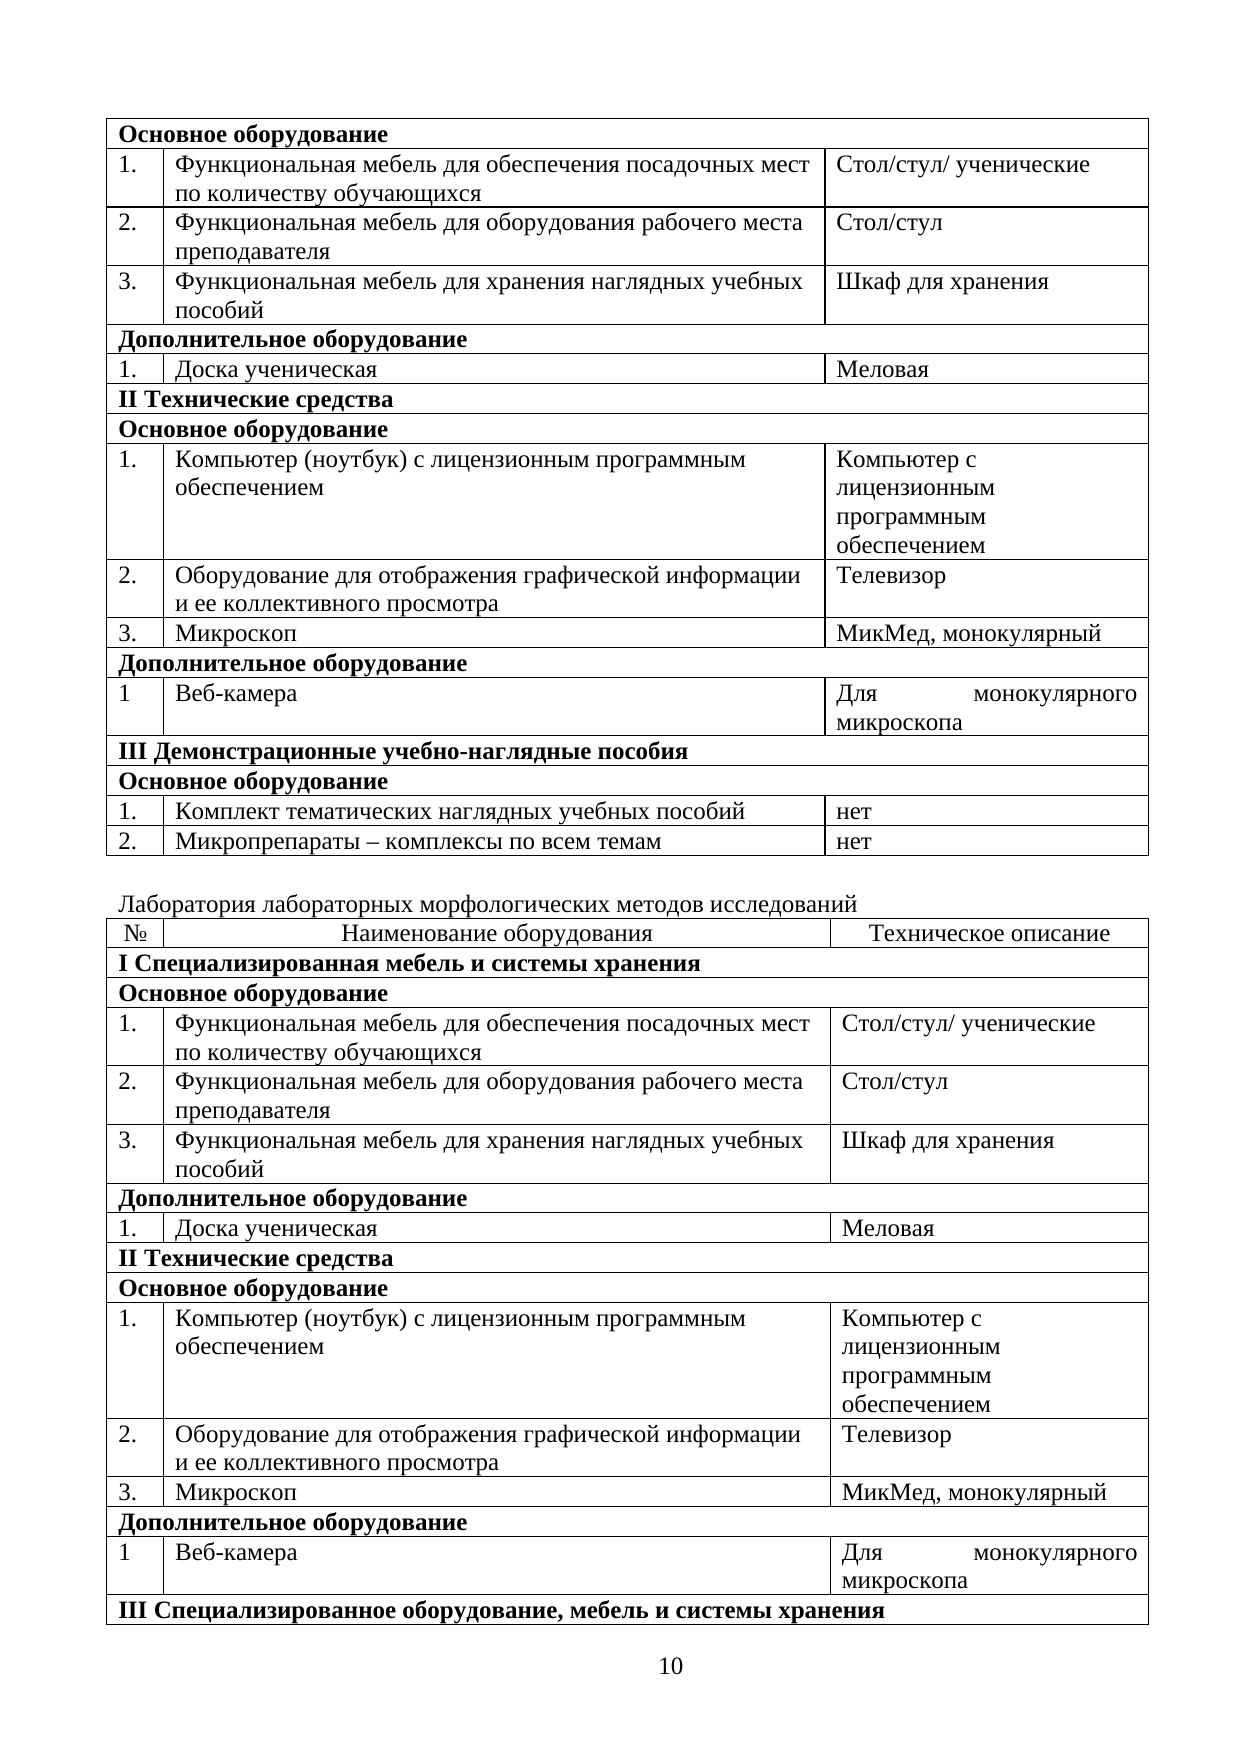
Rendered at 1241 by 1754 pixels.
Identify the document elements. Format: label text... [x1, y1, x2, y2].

table_cell Компьютер с лицензионным программным обеспечением [826, 444, 1148, 559]
table_cell 3. [107, 618, 163, 647]
table_cell Доска ученическая [164, 1213, 830, 1242]
table_cell II Технические средства [107, 384, 1148, 413]
table_cell 2. [107, 560, 163, 617]
table_cell Функциональная мебель для хранения наглядных учебных пособий [164, 266, 824, 323]
table_cell МикМед, монокулярный [831, 1477, 1148, 1506]
table_header Техническое описание [831, 919, 1148, 947]
table_cell нет [826, 796, 1148, 825]
table_cell 1. [107, 796, 163, 825]
table_cell Стол/стул [826, 208, 1148, 265]
table_cell Микроскоп [164, 618, 824, 647]
table_cell 2. [107, 1419, 163, 1476]
table_cell Основное оборудование [107, 978, 1148, 1007]
table_cell 3. [107, 1477, 163, 1506]
table_cell 3. [107, 266, 163, 323]
table_cell Стол/стул/ ученические [831, 1008, 1148, 1065]
table_cell Стол/стул/ ученические [826, 149, 1148, 206]
table_header № [107, 919, 163, 947]
table_cell III Демонстрационные учебно-наглядные пособия [107, 736, 1148, 765]
table_cell Компьютер (ноутбук) с лицензионным программным обеспечением [164, 1303, 830, 1418]
table_cell 1. [107, 444, 163, 559]
table_cell Функциональная мебель для оборудования рабочего места преподавателя [164, 1066, 830, 1124]
table_cell 1 [107, 678, 163, 735]
table_cell Функциональная мебель для хранения наглядных учебных пособий [164, 1125, 830, 1182]
table_cell Функциональная мебель для оборудования рабочего места преподавателя [164, 208, 824, 265]
table_cell Телевизор [831, 1419, 1148, 1476]
table_cell Дополнительное оборудование [107, 325, 1148, 353]
table_cell Оборудование для отображения графической информации и ее коллективного просмотра [164, 560, 824, 617]
table_header Наименование оборудования [164, 919, 830, 947]
table_cell нет [826, 826, 1148, 854]
table_cell МикМед, монокулярный [826, 618, 1148, 647]
table_cell Веб-камера [164, 1537, 830, 1594]
table_cell Для монокулярного микроскопа [831, 1537, 1148, 1594]
table_cell Дополнительное оборудование [107, 1507, 1148, 1536]
table_cell Для монокулярного микроскопа [826, 678, 1148, 735]
table_cell I Специализированная мебель и системы хранения [107, 948, 1148, 977]
table_cell 1 [107, 1537, 163, 1594]
table_cell 2. [107, 1066, 163, 1124]
table_cell Стол/стул [831, 1066, 1148, 1124]
table_cell 1. [107, 149, 163, 206]
table_cell Основное оборудование [107, 766, 1148, 795]
table_cell Основное оборудование [107, 1273, 1148, 1302]
table_cell Дополнительное оборудование [107, 1184, 1148, 1212]
table_cell Микроскоп [164, 1477, 830, 1506]
table_cell 1. [107, 1008, 163, 1065]
table_cell Функциональная мебель для обеспечения посадочных мест по количеству обучающихся [164, 1008, 830, 1065]
table_cell 1. [107, 1303, 163, 1418]
table_cell Микропрепараты – комплексы по всем темам [164, 826, 824, 854]
table_cell 3. [107, 1125, 163, 1182]
table_cell Дополнительное оборудование [107, 648, 1148, 677]
table_cell 1. [107, 1213, 163, 1242]
table_cell Меловая [826, 354, 1148, 383]
table_cell 2. [107, 208, 163, 265]
table_cell Оборудование для отображения графической информации и ее коллективного просмотра [164, 1419, 830, 1476]
table_cell Телевизор [826, 560, 1148, 617]
table_cell Шкаф для хранения [831, 1125, 1148, 1182]
table_cell Веб-камера [164, 678, 824, 735]
table_cell Доска ученическая [164, 354, 824, 383]
table_cell Шкаф для хранения [826, 266, 1148, 323]
table_cell Компьютер (ноутбук) с лицензионным программным обеспечением [164, 444, 824, 559]
table_cell Основное оборудование [107, 414, 1148, 443]
table_cell 2. [107, 826, 163, 854]
table_cell Меловая [831, 1213, 1148, 1242]
table_cell II Технические средства [107, 1243, 1148, 1272]
table_cell Основное оборудование [107, 119, 1148, 148]
table_cell Функциональная мебель для обеспечения посадочных мест по количеству обучающихся [164, 149, 824, 206]
text Лаборатория лабораторных морфологических методов исследований [118, 889, 1181, 917]
table_cell III Специализированное оборудование, мебель и системы хранения [107, 1595, 1148, 1624]
table_cell 1. [107, 354, 163, 383]
table_cell Комплект тематических наглядных учебных пособий [164, 796, 824, 825]
table_cell Компьютер с лицензионным программным обеспечением [831, 1303, 1148, 1418]
